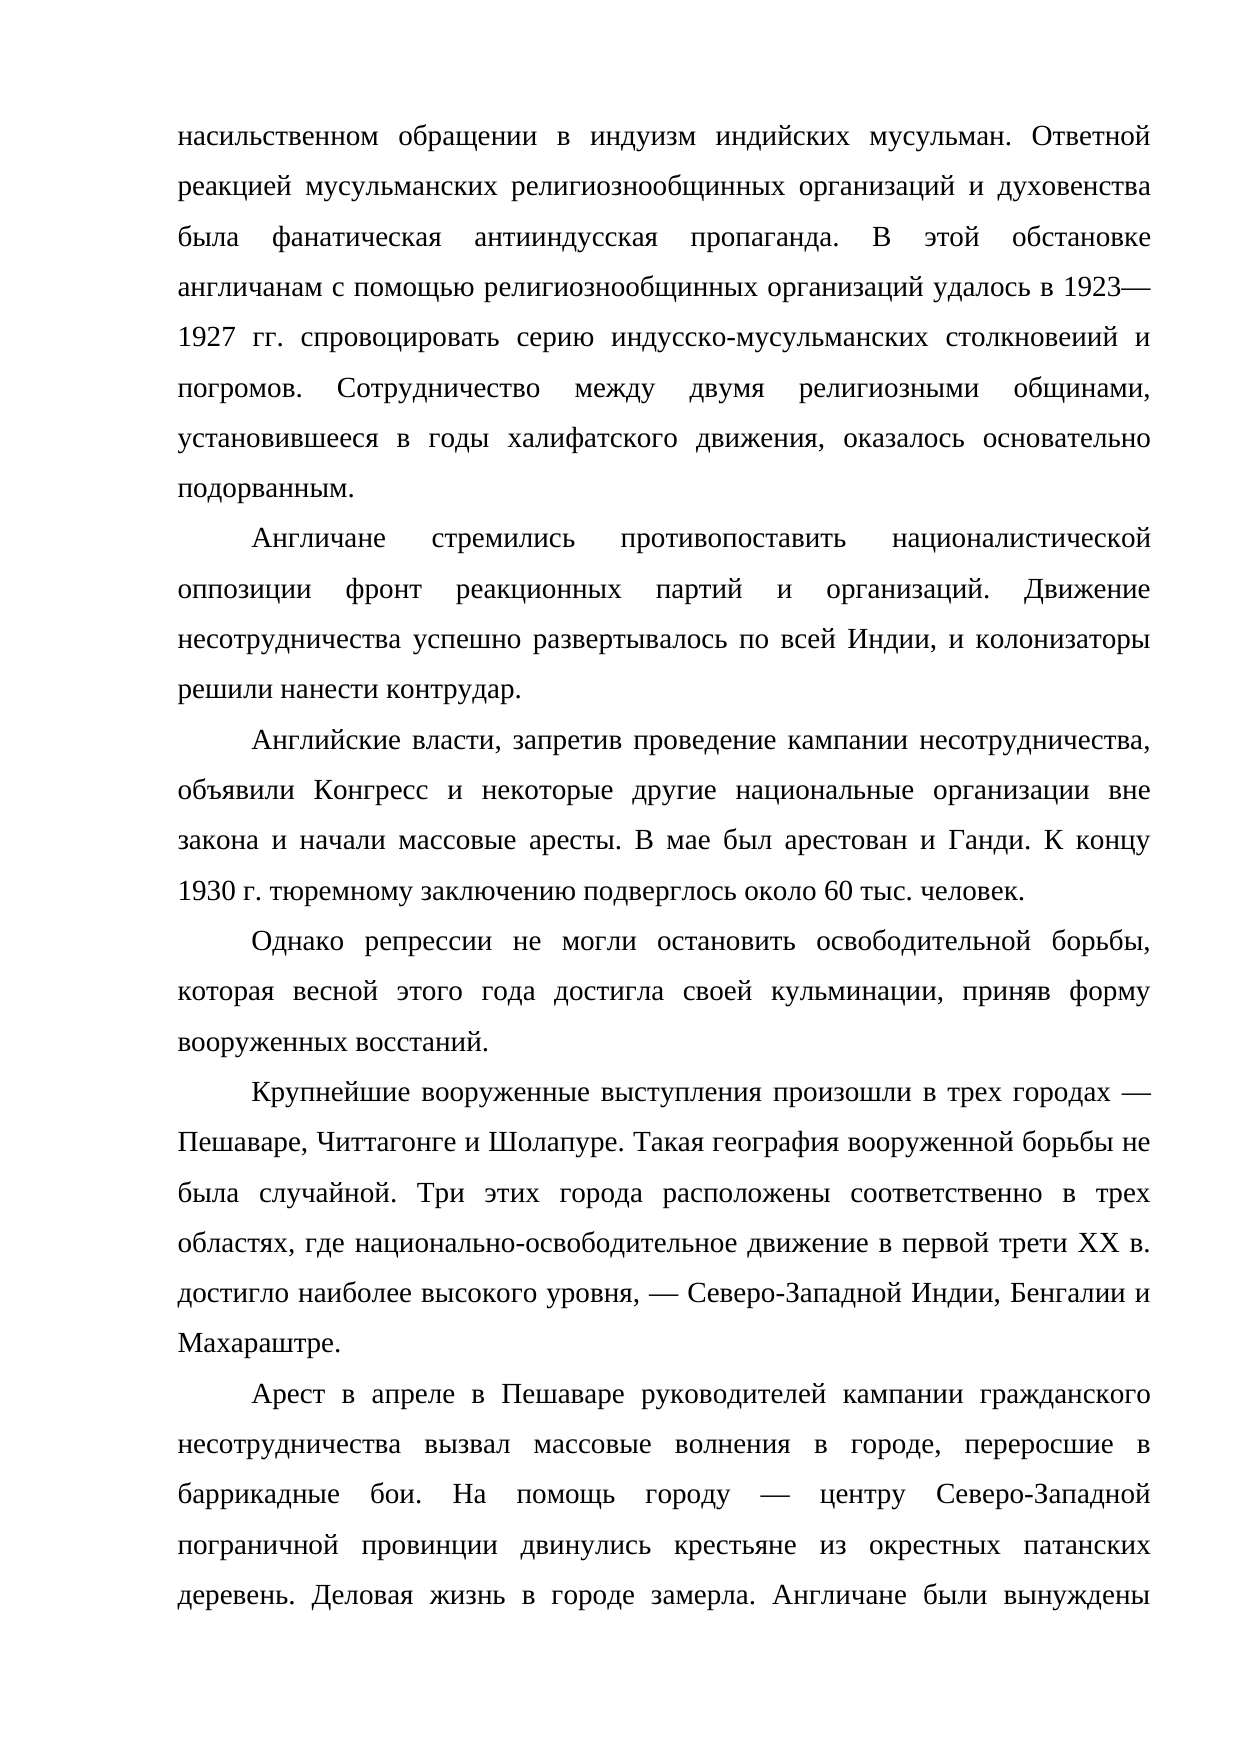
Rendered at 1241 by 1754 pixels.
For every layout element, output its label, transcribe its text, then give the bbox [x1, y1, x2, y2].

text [177, 1376, 1152, 1611]
text Английские власти, запретив проведение кампании несотрудничества, объявили Конгресс и некоторые другие национальные организации вне закона и начали массовые аресты. В мае был арестован и Ганди. К концу 1930 г. тюремному заключению подверглось около 60 тыс. человек. [177, 722, 1152, 906]
text Англичане стремились противопоставить националистической оппозиции фронт реакционных партий и организаций. Движение несотрудничества успешно развертывалось по всей Индии, и колонизаторы решили нанести контрудар. [177, 521, 1152, 705]
text Однако репрессии не могли остановить освободительной борьбы, которая весной этого года достигла своей кульминации, приняв форму вооруженных восстаний. [177, 923, 1152, 1057]
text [177, 118, 1152, 504]
text Крупнейшие вооруженные выступления произошли в трех городах — Пешаваре, Читтагонге и Шолапуре. Такая география вооруженной борьбы не была случайной. Три этих города расположены соответственно в трех областях, где национально-освободительное движение в первой трети XX в. достигло наиболее высокого уровня, — Северо-Западной Индии, Бенгалии и Махараштре. [177, 1074, 1152, 1359]
